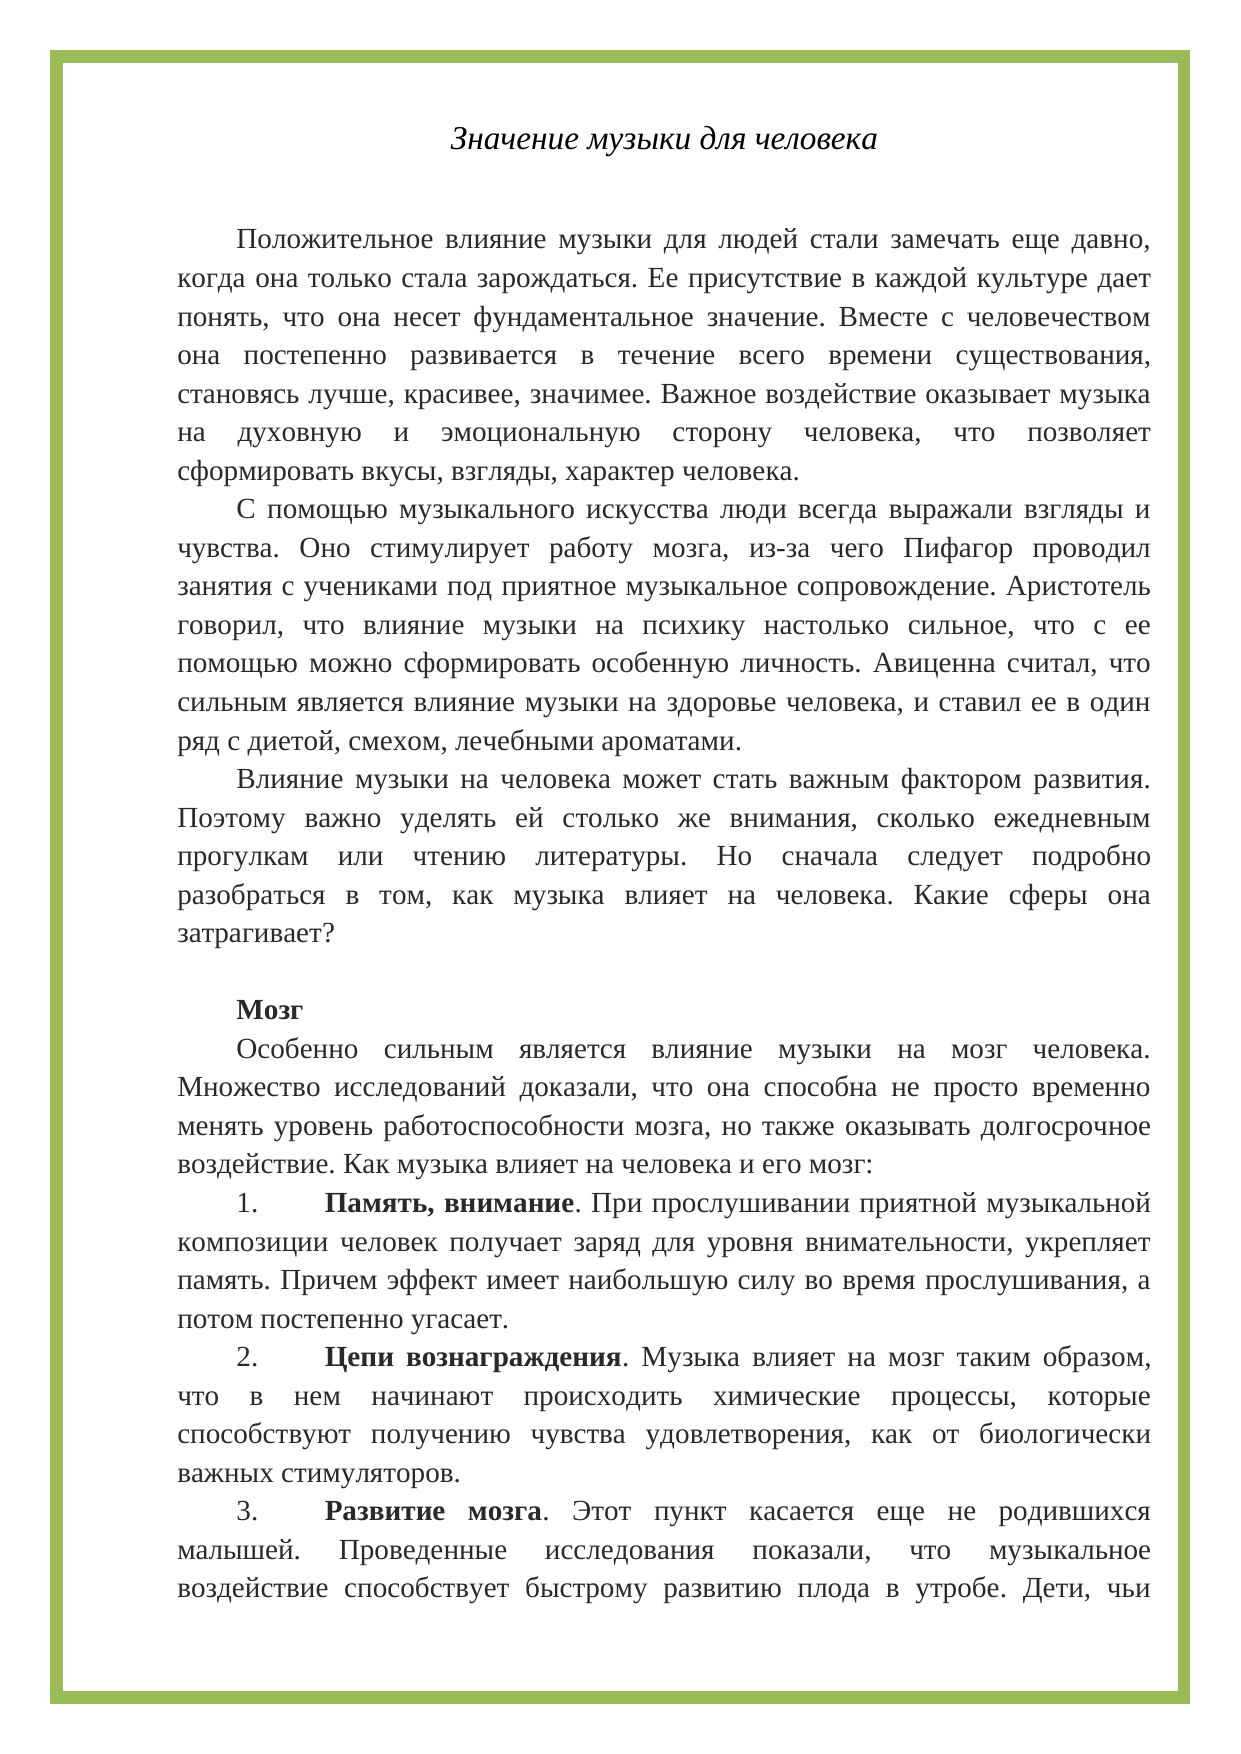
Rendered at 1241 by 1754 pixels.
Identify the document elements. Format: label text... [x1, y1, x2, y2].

text Положительное влияние музыки для людей стали замечать еще давно, когда она только стала зарождаться. Ее присутствие в каждой культуре дает понять, что она несет фундаментальное значение. Вместе с человечеством она постепенно развивается в течение всего времени существования, становясь лучше, красивее, значимее. Важное воздействие оказывает музыка на духовную и эмоциональную сторону человека, что позволяет сформировать вкусы, взгляды, характер человека. [177, 222, 1152, 486]
text Значение музыки для человека [177, 118, 1152, 156]
text С помощью музыкального искусства люди всегда выражали взгляды и чувства. Оно стимулирует работу мозга, из-за чего Пифагор проводил занятия с учениками под приятное музыкальное сопровождение. Аристотель говорил, что влияние музыки на психику настолько сильное, что с ее помощью можно сформировать особенную личность. Авиценна считал, что сильным является влияние музыки на здоровье человека, и ставил ее в один ряд с диетой, смехом, лечебными ароматами. [177, 491, 1152, 756]
text Особенно сильным является влияние музыки на мозг человека. Множество исследований доказали, что она способна не просто временно менять уровень работоспособности мозга, но также оказывать долгосрочное воздействие. Как музыка влияет на человека и его мозг: [177, 1031, 1152, 1180]
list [177, 1493, 1152, 1604]
text Влияние музыки на человека может стать важным фактором развития. Поэтому важно уделять ей столько же внимания, сколько ежедневным прогулкам или чтению литературы. Но сначала следует подробно разобраться в том, как музыка влияет на человека. Какие сферы она затрагивает? [177, 761, 1152, 949]
text Мозг [177, 992, 1152, 1026]
list Память, внимание. При прослушивании приятной музыкальной композиции человек получает заряд для уровня внимательности, укрепляет память. Причем эффект имеет наибольшую силу во время прослушивания, а потом постепенно угасает. [177, 1185, 1152, 1334]
list Цепи вознаграждения. Музыка влияет на мозг таким образом, что в нем начинают происходить химические процессы, которые способствуют получению чувства удовлетворения, как от биологически важных стимуляторов. [177, 1339, 1152, 1488]
